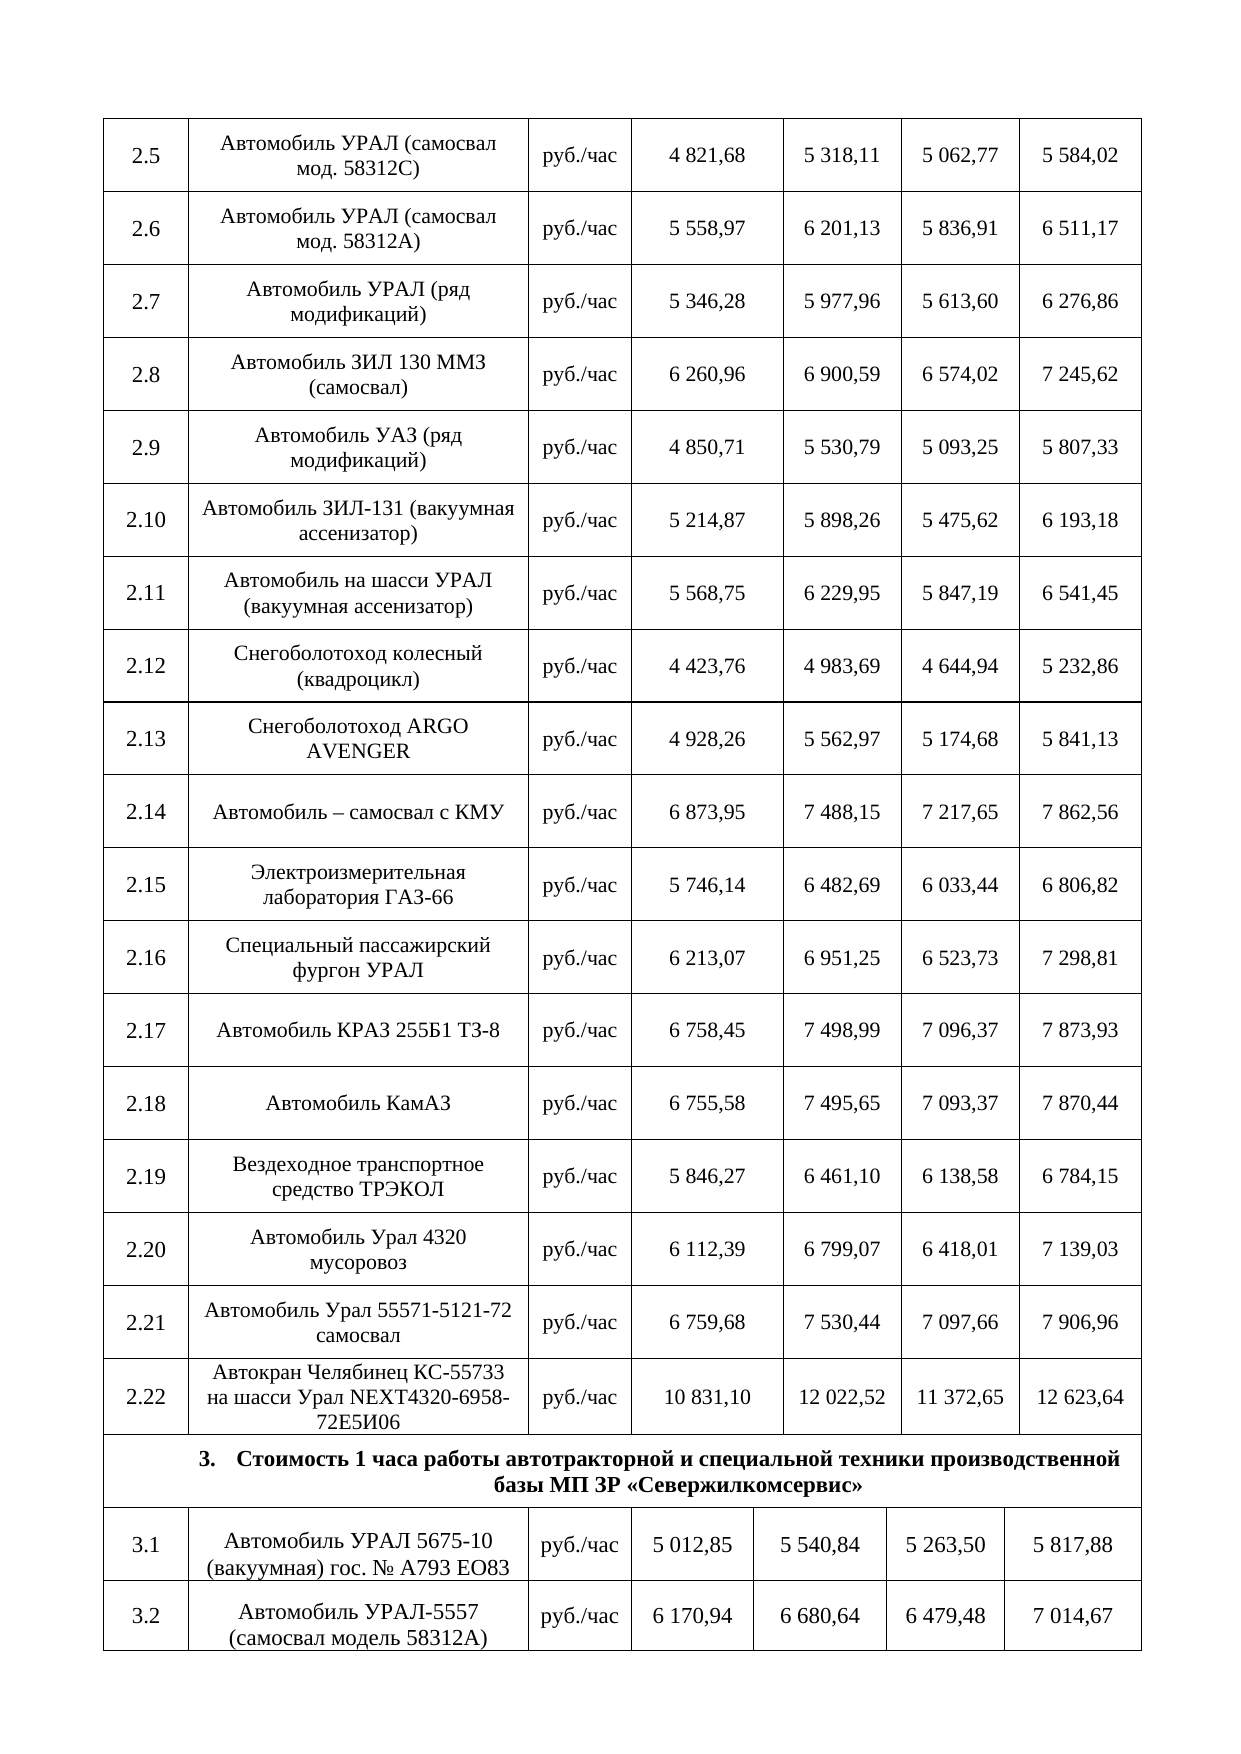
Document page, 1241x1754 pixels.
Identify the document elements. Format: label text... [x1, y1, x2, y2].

table_cell 2.11 [104, 557, 188, 628]
table_cell 6 418,01 [902, 1213, 1019, 1285]
table_cell Автомобиль УРАЛ (самосвал мод. 58312А) [189, 192, 528, 264]
table_cell 4 850,71 [632, 411, 783, 483]
table_cell 6 112,39 [632, 1213, 783, 1285]
table_cell 2.15 [104, 848, 188, 920]
table_cell 6 951,25 [784, 921, 901, 993]
table_cell 3.1 [104, 1508, 188, 1580]
table_cell Снегоболотоход колесный (квадроцикл) [189, 630, 528, 701]
table_cell 5 318,11 [784, 119, 901, 191]
table_cell Стоимость 1 часа работы автотракторной и специальной техники производственной базы МП ЗР «Севержилкомсервис» [104, 1435, 1141, 1507]
table_cell руб./час [529, 557, 631, 628]
table_cell Вездеходное транспортное средство ТРЭКОЛ [189, 1140, 528, 1212]
table_cell руб./час [529, 1140, 631, 1212]
table_cell 6 482,69 [784, 848, 901, 920]
table_cell 2.13 [104, 703, 188, 774]
table_cell руб./час [529, 848, 631, 920]
table_cell 2.16 [104, 921, 188, 993]
table_cell 6 541,45 [1020, 557, 1141, 628]
table_cell Автомобиль УРАЛ 5675-10 (вакуумная) гос. № А793 ЕО83 [189, 1508, 528, 1580]
table_cell 6 574,02 [902, 338, 1019, 410]
table_cell 5 977,96 [784, 265, 901, 337]
table_cell 5 475,62 [902, 484, 1019, 556]
table_cell 6 511,17 [1020, 192, 1141, 264]
table_cell 2.14 [104, 775, 188, 847]
table_cell 2.5 [104, 119, 188, 191]
table_cell 4 423,76 [632, 630, 783, 701]
table_cell 2.17 [104, 994, 188, 1066]
table_cell 7 495,65 [784, 1067, 901, 1139]
table_cell Автомобиль ЗИЛ 130 ММЗ (самосвал) [189, 338, 528, 410]
table_cell 7 096,37 [902, 994, 1019, 1066]
table_cell 6 033,44 [902, 848, 1019, 920]
table_cell 5 558,97 [632, 192, 783, 264]
table_cell 2.12 [104, 630, 188, 701]
table_cell 5 093,25 [902, 411, 1019, 483]
table_cell 5 584,02 [1020, 119, 1141, 191]
table_cell руб./час [529, 994, 631, 1066]
table_cell 7 488,15 [784, 775, 901, 847]
table_cell 2.18 [104, 1067, 188, 1139]
table_cell 4 821,68 [632, 119, 783, 191]
table_cell Автомобиль КРАЗ 255Б1 ТЗ-8 [189, 994, 528, 1066]
table_cell 2.20 [104, 1213, 188, 1285]
table_cell 6 759,68 [632, 1286, 783, 1358]
table_cell 2.21 [104, 1286, 188, 1358]
table_cell 6 229,95 [784, 557, 901, 628]
table_cell Автомобиль – самосвал с КМУ [189, 775, 528, 847]
table_cell 6 873,95 [632, 775, 783, 847]
table_cell 7 245,62 [1020, 338, 1141, 410]
table_cell 7 530,44 [784, 1286, 901, 1358]
table_cell 7 217,65 [902, 775, 1019, 847]
table_cell Автомобиль на шасси УРАЛ (вакуумная ассенизатор) [189, 557, 528, 628]
table_cell 6 193,18 [1020, 484, 1141, 556]
table_cell руб./час [529, 1581, 631, 1650]
table_cell 6 758,45 [632, 994, 783, 1066]
table_cell руб./час [529, 338, 631, 410]
table_cell 6 461,10 [784, 1140, 901, 1212]
table_cell 4 983,69 [784, 630, 901, 701]
table_cell 10 831,10 [632, 1359, 783, 1434]
table_cell 4 644,94 [902, 630, 1019, 701]
table_cell Автомобиль УРАЛ (самосвал мод. 58312С) [189, 119, 528, 191]
table_cell 6 260,96 [632, 338, 783, 410]
table_cell 2.19 [104, 1140, 188, 1212]
table_cell руб./час [529, 630, 631, 701]
table_cell 5 898,26 [784, 484, 901, 556]
table_cell Автомобиль Урал 4320 мусоровоз [189, 1213, 528, 1285]
table_cell 7 093,37 [902, 1067, 1019, 1139]
table_cell 6 784,15 [1020, 1140, 1141, 1212]
table_cell 2.10 [104, 484, 188, 556]
table_cell 12 022,52 [784, 1359, 901, 1434]
table_cell руб./час [529, 1508, 631, 1580]
table_cell 5 346,28 [632, 265, 783, 337]
table_cell руб./час [529, 192, 631, 264]
table_cell 6 170,94 [632, 1581, 753, 1650]
table_cell Специальный пассажирский фургон УРАЛ [189, 921, 528, 993]
table_cell 7 873,93 [1020, 994, 1141, 1066]
table_cell 5 836,91 [902, 192, 1019, 264]
table_cell Автомобиль Урал 55571-5121-72 самосвал [189, 1286, 528, 1358]
table_cell 6 799,07 [784, 1213, 901, 1285]
table_cell 7 139,03 [1020, 1213, 1141, 1285]
table_cell 6 806,82 [1020, 848, 1141, 920]
table_cell 7 862,56 [1020, 775, 1141, 847]
table_cell 5 817,88 [1005, 1508, 1141, 1580]
table_cell руб./час [529, 1359, 631, 1434]
table_cell 5 540,84 [754, 1508, 886, 1580]
table_cell 5 841,13 [1020, 703, 1141, 774]
table_cell 5 012,85 [632, 1508, 753, 1580]
table_cell Автокран Челябинец КС-55733 на шасси Урал NEXT4320-6958-72E5И06 [189, 1359, 528, 1434]
table_cell 7 870,44 [1020, 1067, 1141, 1139]
table_cell 5 847,19 [902, 557, 1019, 628]
table_cell 5 568,75 [632, 557, 783, 628]
table_cell 6 479,48 [887, 1581, 1004, 1650]
table_cell 5 174,68 [902, 703, 1019, 774]
table_cell 2.6 [104, 192, 188, 264]
table_cell 7 298,81 [1020, 921, 1141, 993]
table_cell 4 928,26 [632, 703, 783, 774]
table_cell руб./час [529, 1286, 631, 1358]
table_cell 11 372,65 [902, 1359, 1019, 1434]
table_cell 12 623,64 [1020, 1359, 1141, 1434]
table_cell 5 232,86 [1020, 630, 1141, 701]
table_cell 3.2 [104, 1581, 188, 1650]
table_cell Автомобиль УРАЛ (ряд модификаций) [189, 265, 528, 337]
table_cell руб./час [529, 265, 631, 337]
table_cell руб./час [529, 775, 631, 847]
table_cell 5 746,14 [632, 848, 783, 920]
table_cell 6 138,58 [902, 1140, 1019, 1212]
table_cell Электроизмерительная лаборатория ГАЗ-66 [189, 848, 528, 920]
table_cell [189, 1581, 528, 1650]
table_cell 6 213,07 [632, 921, 783, 993]
table_cell руб./час [529, 119, 631, 191]
table_cell Автомобиль УАЗ (ряд модификаций) [189, 411, 528, 483]
table_cell 2.9 [104, 411, 188, 483]
table_cell 7 014,67 [1005, 1581, 1141, 1650]
table_cell руб./час [529, 703, 631, 774]
table_cell руб./час [529, 1067, 631, 1139]
table_cell 2.22 [104, 1359, 188, 1434]
table_cell 5 214,87 [632, 484, 783, 556]
table_cell руб./час [529, 921, 631, 993]
table_cell 5 562,97 [784, 703, 901, 774]
table_cell 2.8 [104, 338, 188, 410]
table_cell 2.7 [104, 265, 188, 337]
table_cell 5 530,79 [784, 411, 901, 483]
table_cell 6 680,64 [754, 1581, 886, 1650]
table_cell 5 263,50 [887, 1508, 1004, 1580]
table_cell 6 523,73 [902, 921, 1019, 993]
table_cell Автомобиль ЗИЛ-131 (вакуумная ассенизатор) [189, 484, 528, 556]
table_cell 7 906,96 [1020, 1286, 1141, 1358]
table_cell 5 846,27 [632, 1140, 783, 1212]
table_cell 5 807,33 [1020, 411, 1141, 483]
table_cell 6 755,58 [632, 1067, 783, 1139]
table_cell 6 276,86 [1020, 265, 1141, 337]
table_cell руб./час [529, 484, 631, 556]
table_cell 5 613,60 [902, 265, 1019, 337]
table_cell 5 062,77 [902, 119, 1019, 191]
table_cell 7 097,66 [902, 1286, 1019, 1358]
table_cell 7 498,99 [784, 994, 901, 1066]
table_cell Автомобиль КамАЗ [189, 1067, 528, 1139]
table_cell Снегоболотоход ARGO AVENGER [189, 703, 528, 774]
table_cell 6 201,13 [784, 192, 901, 264]
table_cell руб./час [529, 411, 631, 483]
table_cell 6 900,59 [784, 338, 901, 410]
table_cell руб./час [529, 1213, 631, 1285]
